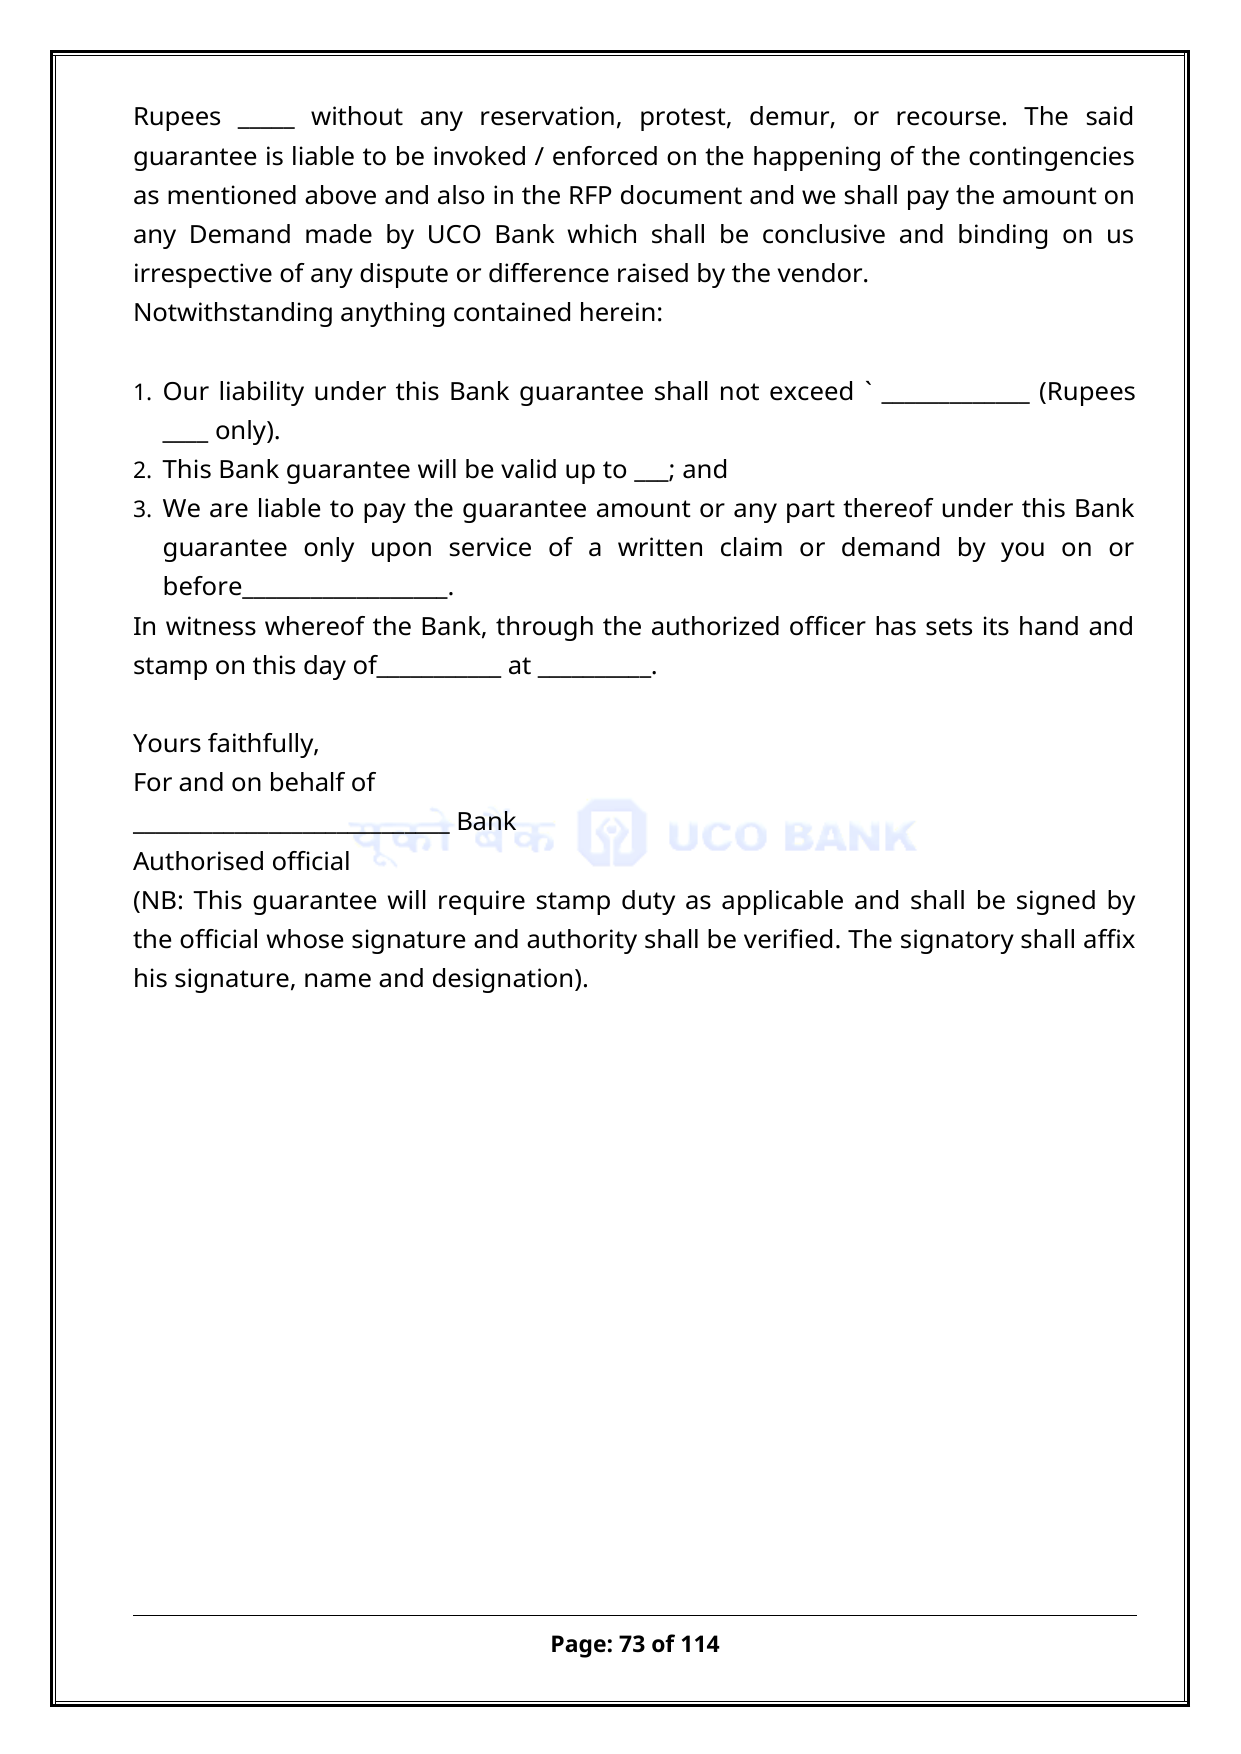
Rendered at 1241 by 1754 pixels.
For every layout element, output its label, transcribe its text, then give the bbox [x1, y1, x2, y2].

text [133, 99, 1136, 290]
text In witness whereof the Bank, through the authorized officer has sets its hand and stamp on this day of___________ at __________. [133, 608, 1136, 681]
list We are liable to pay the guarantee amount or any part thereof under this Bank guarantee only upon service of a written claim or demand by you on or before__________________. [133, 491, 1136, 603]
text ____________________________ Bank [133, 804, 1136, 838]
text Yours faithfully, [133, 726, 1136, 760]
text Notwithstanding anything contained herein: [133, 295, 1136, 329]
list Our liability under this Bank guarantee shall not exceed ` _____________ (Rupees ____ only). [133, 373, 1136, 446]
text Authorised official [133, 843, 1136, 877]
text (NB: This guarantee will require stamp duty as applicable and shall be signed by the official whose signature and authority shall be verified. The signatory shall affix his signature, name and designation). [133, 882, 1137, 995]
list This Bank guarantee will be valid up to ___; and [133, 451, 1136, 486]
text For and on behalf of [133, 765, 1136, 799]
